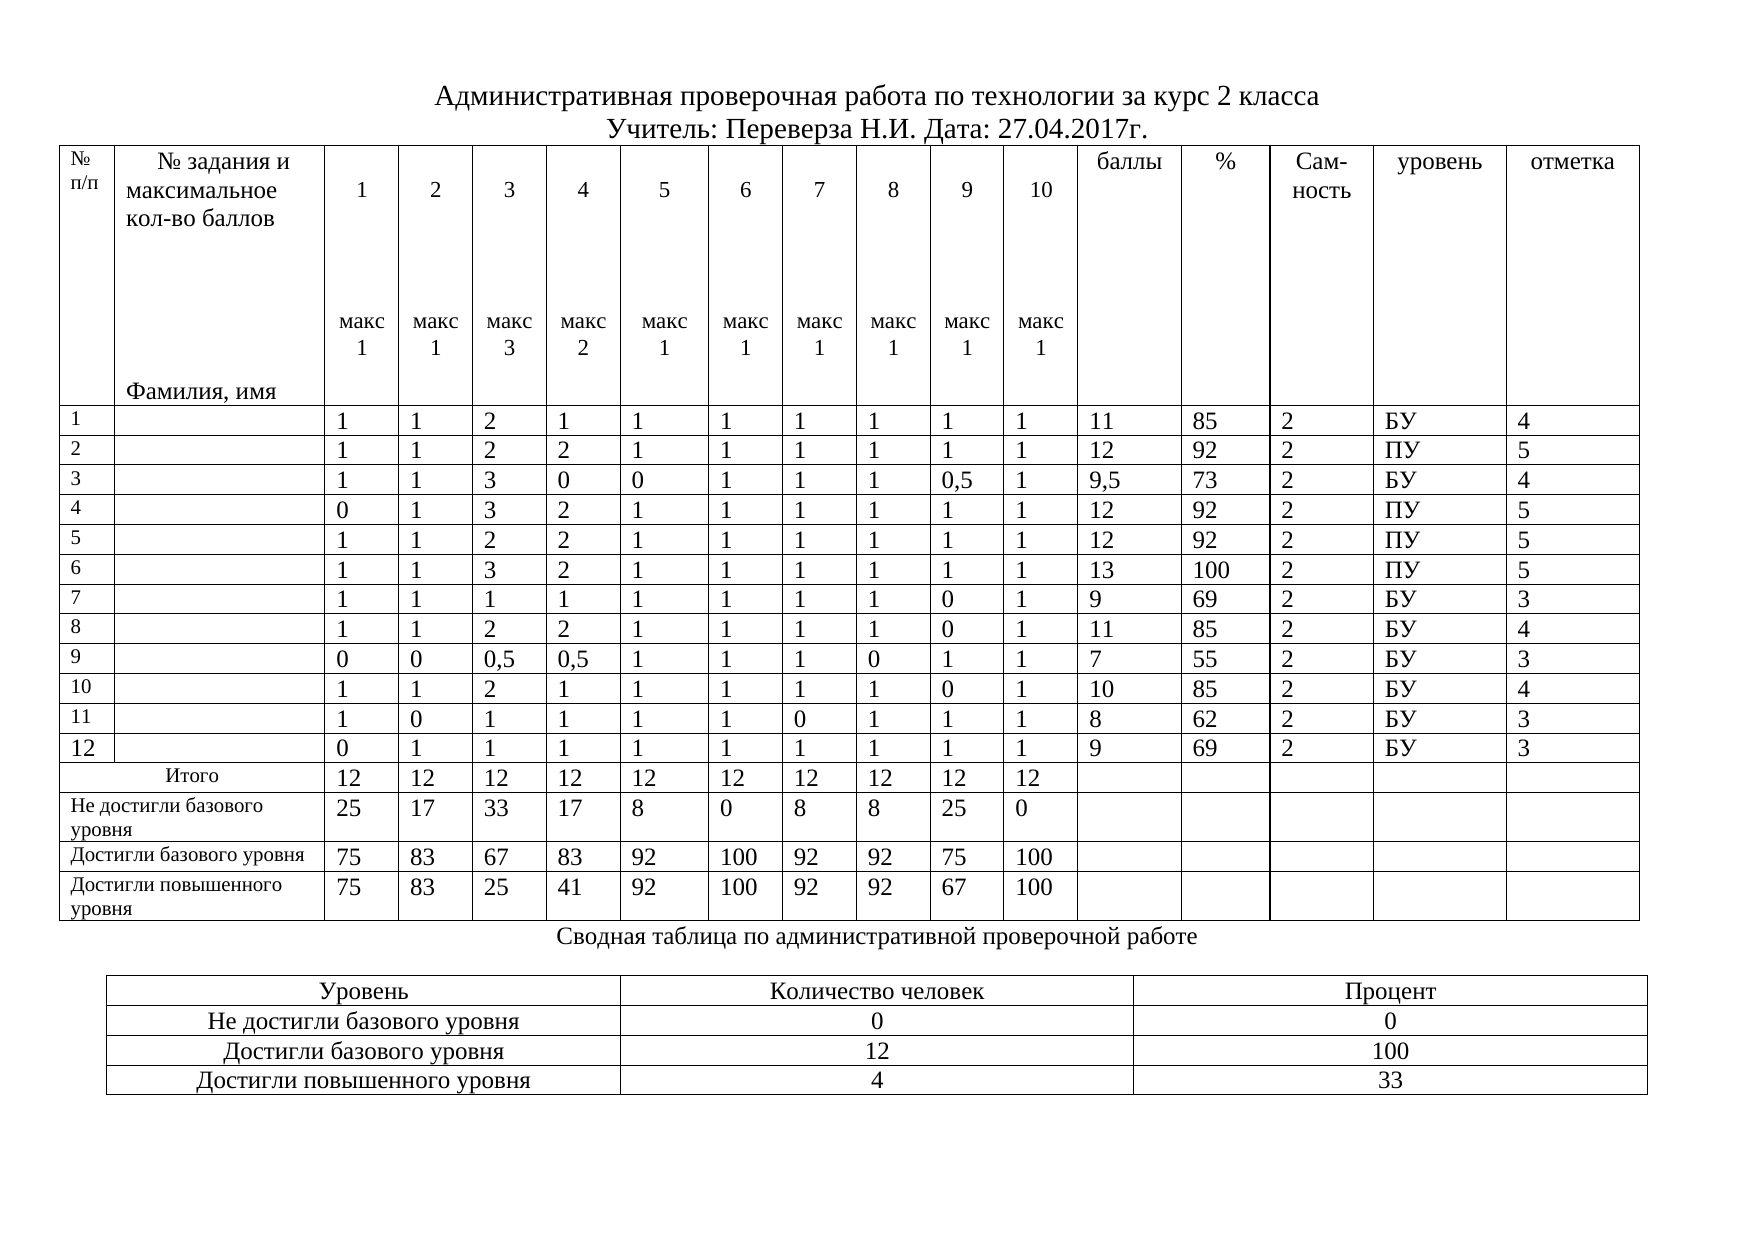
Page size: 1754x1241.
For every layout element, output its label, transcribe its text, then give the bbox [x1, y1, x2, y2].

table_cell 73 [1182, 465, 1269, 494]
table_cell [1271, 793, 1373, 841]
table_cell 85 [1182, 674, 1269, 703]
table_cell 3 [473, 465, 546, 494]
table_cell ПУ [1374, 436, 1506, 464]
table_cell БУ [1374, 585, 1506, 613]
table_cell [115, 465, 324, 494]
table_cell 1 [621, 495, 708, 524]
table_cell 3 [1507, 734, 1639, 762]
table_cell ПУ [1374, 495, 1506, 524]
table_cell 3 [60, 465, 114, 494]
table_cell 4 [621, 1066, 1133, 1094]
table_cell [1182, 842, 1269, 871]
table_cell 0 [547, 465, 620, 494]
table_cell 0,5 [473, 644, 546, 673]
table_cell 1 [709, 406, 782, 434]
table_cell 12 [931, 763, 1003, 792]
table_cell Достигли повышенного уровня [60, 872, 324, 920]
table_cell 11 [1078, 614, 1181, 643]
table_cell 0 [399, 644, 472, 673]
table_cell 11 [60, 704, 114, 732]
table_header [1004, 146, 1077, 175]
table_cell 0 [325, 495, 398, 524]
table_cell 4 [60, 495, 114, 524]
table_cell 2 [1271, 495, 1373, 524]
table_cell 92 [857, 872, 930, 920]
table_cell [115, 525, 324, 554]
table_cell 1 [325, 674, 398, 703]
table_cell [1374, 842, 1506, 871]
table_cell 92 [783, 872, 856, 920]
table_cell 7 макс 1 [783, 175, 856, 405]
table_cell 5 [1507, 436, 1639, 464]
table_cell 2 макс 1 [399, 175, 472, 405]
table_header № задания и максимальное кол-во баллов Фамилия, имя [115, 146, 324, 405]
table_cell 75 [325, 872, 398, 920]
table_cell 1 [621, 555, 708, 583]
table_header Сам-ность [1271, 146, 1373, 405]
table_cell 3 макс 3 [473, 175, 546, 405]
table_cell 1 [621, 525, 708, 554]
table_cell 12 [1078, 436, 1181, 464]
table_cell БУ [1374, 704, 1506, 732]
table_cell 0 [621, 1006, 1133, 1035]
table_cell 69 [1182, 585, 1269, 613]
table_cell 1 [325, 704, 398, 732]
table_header [857, 146, 930, 175]
table_cell 1 [857, 704, 930, 732]
table_cell 1 [931, 406, 1003, 434]
table_cell 12 [621, 1036, 1133, 1064]
table_cell 1 [547, 734, 620, 762]
table_cell 25 [473, 872, 546, 920]
table_cell 1 [709, 495, 782, 524]
table_header № п/п [60, 146, 114, 405]
table_cell 0 [1134, 1006, 1647, 1035]
table_cell 9 [1078, 585, 1181, 613]
table_cell 1 [709, 734, 782, 762]
table_cell ПУ [1374, 555, 1506, 583]
table_cell 1 [325, 555, 398, 583]
table_cell 92 [1182, 436, 1269, 464]
table_cell 2 [1271, 436, 1373, 464]
table_cell [1182, 872, 1269, 920]
table_cell 1 [1004, 585, 1077, 613]
table_cell 1 [399, 585, 472, 613]
table_cell 1 [931, 734, 1003, 762]
table_cell 92 [857, 842, 930, 871]
table_cell 100 [1004, 842, 1077, 871]
table_cell 100 [1134, 1036, 1647, 1064]
table_cell 1 [783, 644, 856, 673]
table_cell 1 [857, 465, 930, 494]
table_cell 1 [399, 495, 472, 524]
table_header Количество человек [621, 976, 1133, 1005]
table_cell 2 [473, 525, 546, 554]
table_cell [115, 734, 324, 762]
table_cell 1 [709, 585, 782, 613]
table_cell 1 [325, 465, 398, 494]
table_cell 12 [783, 763, 856, 792]
table_cell Достигли базового уровня [107, 1036, 620, 1064]
table_cell Достигли повышенного уровня [107, 1066, 620, 1094]
table_cell 8 [783, 793, 856, 841]
table_header [621, 146, 708, 175]
table_cell 9,5 [1078, 465, 1181, 494]
table_cell 75 [931, 842, 1003, 871]
table_cell 1 [783, 436, 856, 464]
table_cell 1 [783, 525, 856, 554]
table_cell 17 [547, 793, 620, 841]
table_cell 1 [325, 406, 398, 434]
table_cell 83 [399, 842, 472, 871]
table_cell 1 [399, 465, 472, 494]
table_cell 1 [1004, 644, 1077, 673]
table_cell [1507, 872, 1639, 920]
table_cell 8 [857, 793, 930, 841]
table_cell 1 [621, 674, 708, 703]
table_cell 4 [1507, 674, 1639, 703]
table_cell 2 [1271, 614, 1373, 643]
table_cell 1 [621, 436, 708, 464]
table_cell 1 [709, 614, 782, 643]
table_header [473, 146, 546, 175]
table_cell 1 [473, 734, 546, 762]
table_cell 1 [931, 704, 1003, 732]
table_cell 2 [1271, 555, 1373, 583]
table_cell 33 [1134, 1066, 1647, 1094]
table_cell 11 [1078, 406, 1181, 434]
table_cell 2 [547, 555, 620, 583]
table_cell 0,5 [547, 644, 620, 673]
table_cell 1 [399, 674, 472, 703]
table_cell 6 [60, 555, 114, 583]
table_cell 92 [1182, 495, 1269, 524]
table_cell 12 [857, 763, 930, 792]
table_cell 1 [621, 406, 708, 434]
table_cell 5 [1507, 555, 1639, 583]
table_cell 0,5 [931, 465, 1003, 494]
table_cell 1 [1004, 614, 1077, 643]
table_cell 85 [1182, 406, 1269, 434]
table_cell 9 макс 1 [931, 175, 1003, 405]
table_cell 10 [60, 674, 114, 703]
table_cell 9 [1078, 734, 1181, 762]
table_cell 0 [931, 585, 1003, 613]
table_cell 1 [621, 704, 708, 732]
table_cell 92 [621, 872, 708, 920]
table_cell 33 [473, 793, 546, 841]
table_cell 1 [857, 495, 930, 524]
table_cell 3 [473, 555, 546, 583]
table_cell 1 [709, 555, 782, 583]
table_cell [1374, 793, 1506, 841]
table_cell 2 [547, 495, 620, 524]
table_cell 1 [325, 525, 398, 554]
table_header [783, 146, 856, 175]
table_cell 17 [399, 793, 472, 841]
table_cell 1 [399, 734, 472, 762]
table_cell 1 [1004, 406, 1077, 434]
table_cell 12 [399, 763, 472, 792]
table_cell 2 [1271, 644, 1373, 673]
table_cell 1 [931, 525, 1003, 554]
table_cell 1 [1004, 495, 1077, 524]
table_cell 1 [547, 674, 620, 703]
table_cell Итого [60, 763, 324, 792]
table_cell [115, 704, 324, 732]
table_cell Не достигли базового уровня [60, 793, 324, 841]
table_cell 83 [399, 872, 472, 920]
table_cell 1 [709, 436, 782, 464]
table_cell 12 [621, 763, 708, 792]
table_cell 8 [621, 793, 708, 841]
table_cell 2 [547, 436, 620, 464]
table_cell 1 [1004, 734, 1077, 762]
table_cell 2 [1271, 406, 1373, 434]
table_cell [1374, 763, 1506, 792]
table_cell 9 [60, 644, 114, 673]
table_cell 2 [473, 674, 546, 703]
table_cell 1 [857, 674, 930, 703]
table_cell 1 [783, 734, 856, 762]
table_cell [115, 614, 324, 643]
table_cell 1 [621, 644, 708, 673]
table_cell 1 [931, 555, 1003, 583]
table_cell [1271, 763, 1373, 792]
table_cell 2 [473, 406, 546, 434]
table_cell 1 [931, 644, 1003, 673]
table_cell 1 [709, 674, 782, 703]
table_cell 1 [783, 614, 856, 643]
table_header % [1182, 146, 1269, 405]
table_cell 5 [1507, 525, 1639, 554]
table_cell 92 [1182, 525, 1269, 554]
table_cell 1 [547, 406, 620, 434]
table_cell 0 [857, 644, 930, 673]
table_cell 100 [709, 872, 782, 920]
table_cell 2 [1271, 704, 1373, 732]
table_header баллы [1078, 146, 1181, 405]
table_cell [1078, 793, 1181, 841]
table_cell 1 [473, 704, 546, 732]
table_header [399, 146, 472, 175]
table_cell БУ [1374, 644, 1506, 673]
table_cell 0 [621, 465, 708, 494]
table_cell 2 [1271, 585, 1373, 613]
table_cell 1 [1004, 674, 1077, 703]
table_cell 1 [399, 614, 472, 643]
table_cell 4 [1507, 465, 1639, 494]
table_cell 12 [60, 734, 114, 762]
table_cell 3 [1507, 585, 1639, 613]
table_cell 1 [399, 555, 472, 583]
table_header уровень [1374, 146, 1506, 405]
table_cell 13 [1078, 555, 1181, 583]
table_cell БУ [1374, 674, 1506, 703]
table_cell 1 [473, 585, 546, 613]
table_cell 12 [1078, 495, 1181, 524]
table_cell [1182, 763, 1269, 792]
table_cell 1 [547, 585, 620, 613]
table_cell БУ [1374, 465, 1506, 494]
table_cell 85 [1182, 614, 1269, 643]
table_header Процент [1134, 976, 1647, 1005]
table_cell 1 [60, 406, 114, 434]
table_cell 100 [1182, 555, 1269, 583]
table_cell [115, 436, 324, 464]
table_cell [115, 406, 324, 434]
table_cell 12 [547, 763, 620, 792]
table_header [709, 146, 782, 175]
table_cell 4 [1507, 406, 1639, 434]
table_cell 1 [1004, 704, 1077, 732]
table_cell 1 [547, 704, 620, 732]
table_cell 1 [783, 555, 856, 583]
table_cell 1 [709, 465, 782, 494]
text Сводная таблица по административной проверочной работе [118, 921, 1636, 950]
table_cell [115, 585, 324, 613]
table_cell 3 [1507, 704, 1639, 732]
table_cell 1 [857, 525, 930, 554]
table_cell Достигли базового уровня [60, 842, 324, 871]
table_cell 0 [325, 734, 398, 762]
table_cell 7 [1078, 644, 1181, 673]
table_header [547, 146, 620, 175]
table_cell 1 [783, 585, 856, 613]
table_cell 1 [783, 495, 856, 524]
table_cell [1507, 793, 1639, 841]
table_cell 2 [1271, 674, 1373, 703]
table_cell 2 [473, 614, 546, 643]
table_cell БУ [1374, 406, 1506, 434]
table_cell 1 [783, 465, 856, 494]
table_cell 2 [547, 525, 620, 554]
table_cell [1271, 842, 1373, 871]
table_cell [115, 674, 324, 703]
table_cell [1078, 842, 1181, 871]
text Административная проверочная работа по технологии за курс 2 класса [118, 78, 1636, 111]
text Учитель: Переверза Н.И. Дата: 27.04.2017г. [118, 111, 1636, 145]
table_cell 2 [60, 436, 114, 464]
table_cell 1 [857, 614, 930, 643]
table_cell 1 [621, 585, 708, 613]
table_cell 12 [473, 763, 546, 792]
table_cell 75 [325, 842, 398, 871]
table_cell 2 [1271, 734, 1373, 762]
table_cell 1 [709, 525, 782, 554]
table_cell БУ [1374, 614, 1506, 643]
table_cell 67 [931, 872, 1003, 920]
table_cell 1 [857, 585, 930, 613]
table_cell 25 [931, 793, 1003, 841]
table_cell 1 макс 1 [325, 175, 398, 405]
table_cell 1 [325, 436, 398, 464]
table_header [325, 146, 398, 175]
table_cell 5 [60, 525, 114, 554]
table_cell [1271, 872, 1373, 920]
table_cell [1507, 763, 1639, 792]
table_cell 1 [783, 406, 856, 434]
table_cell [1507, 842, 1639, 871]
table_cell 41 [547, 872, 620, 920]
table_cell 2 [1271, 525, 1373, 554]
table_cell 8 макс 1 [857, 175, 930, 405]
table_cell 8 [1078, 704, 1181, 732]
table_cell 1 [709, 704, 782, 732]
table_cell 7 [60, 585, 114, 613]
table_header Уровень [107, 976, 620, 1005]
table_cell 10 макс 1 [1004, 175, 1077, 405]
table_cell 69 [1182, 734, 1269, 762]
table_cell 1 [1004, 525, 1077, 554]
table_cell 4 макс 2 [547, 175, 620, 405]
table_cell 2 [1271, 465, 1373, 494]
table_cell [1078, 763, 1181, 792]
table_cell 1 [399, 406, 472, 434]
table_cell Не достигли базового уровня [107, 1006, 620, 1035]
table_cell 6 макс 1 [709, 175, 782, 405]
table_cell [115, 495, 324, 524]
table_cell 0 [783, 704, 856, 732]
table_cell 0 [931, 614, 1003, 643]
table_cell БУ [1374, 734, 1506, 762]
table_cell 1 [1004, 436, 1077, 464]
table_cell [1078, 872, 1181, 920]
table_cell 3 [473, 495, 546, 524]
table_cell 5 макс 1 [621, 175, 708, 405]
table_cell 12 [325, 763, 398, 792]
table_cell 92 [783, 842, 856, 871]
table_cell 1 [399, 525, 472, 554]
table_cell [1182, 793, 1269, 841]
table_cell 10 [1078, 674, 1181, 703]
table_cell 1 [857, 406, 930, 434]
table_cell [115, 555, 324, 583]
table_cell 12 [1004, 763, 1077, 792]
table_cell 4 [1507, 614, 1639, 643]
table_cell 1 [621, 614, 708, 643]
table_cell 1 [325, 585, 398, 613]
table_cell 1 [857, 734, 930, 762]
table_cell 100 [709, 842, 782, 871]
table_cell 1 [1004, 555, 1077, 583]
table_cell 1 [325, 614, 398, 643]
table_cell [115, 644, 324, 673]
table_cell 1 [783, 674, 856, 703]
table_cell 0 [399, 704, 472, 732]
table_cell 3 [1507, 644, 1639, 673]
table_cell 1 [621, 734, 708, 762]
table_cell 67 [473, 842, 546, 871]
table_header отметка [1507, 146, 1639, 405]
table_cell 1 [857, 436, 930, 464]
table_cell 12 [1078, 525, 1181, 554]
table_cell 0 [325, 644, 398, 673]
table_header [931, 146, 1003, 175]
table_cell 1 [399, 436, 472, 464]
table_cell 25 [325, 793, 398, 841]
table_cell 100 [1004, 872, 1077, 920]
table_cell 92 [621, 842, 708, 871]
table_cell 2 [547, 614, 620, 643]
table_cell 62 [1182, 704, 1269, 732]
table_cell 1 [709, 644, 782, 673]
table_cell 2 [473, 436, 546, 464]
table_cell 1 [1004, 465, 1077, 494]
table_cell 83 [547, 842, 620, 871]
table_cell 1 [931, 495, 1003, 524]
table_cell 0 [931, 674, 1003, 703]
table_cell 12 [709, 763, 782, 792]
table_cell 5 [1507, 495, 1639, 524]
table_cell 0 [709, 793, 782, 841]
table_cell ПУ [1374, 525, 1506, 554]
table_cell [1374, 872, 1506, 920]
table_cell 1 [857, 555, 930, 583]
table_cell 0 [1004, 793, 1077, 841]
table_cell 55 [1182, 644, 1269, 673]
table_cell 1 [931, 436, 1003, 464]
table_cell 8 [60, 614, 114, 643]
